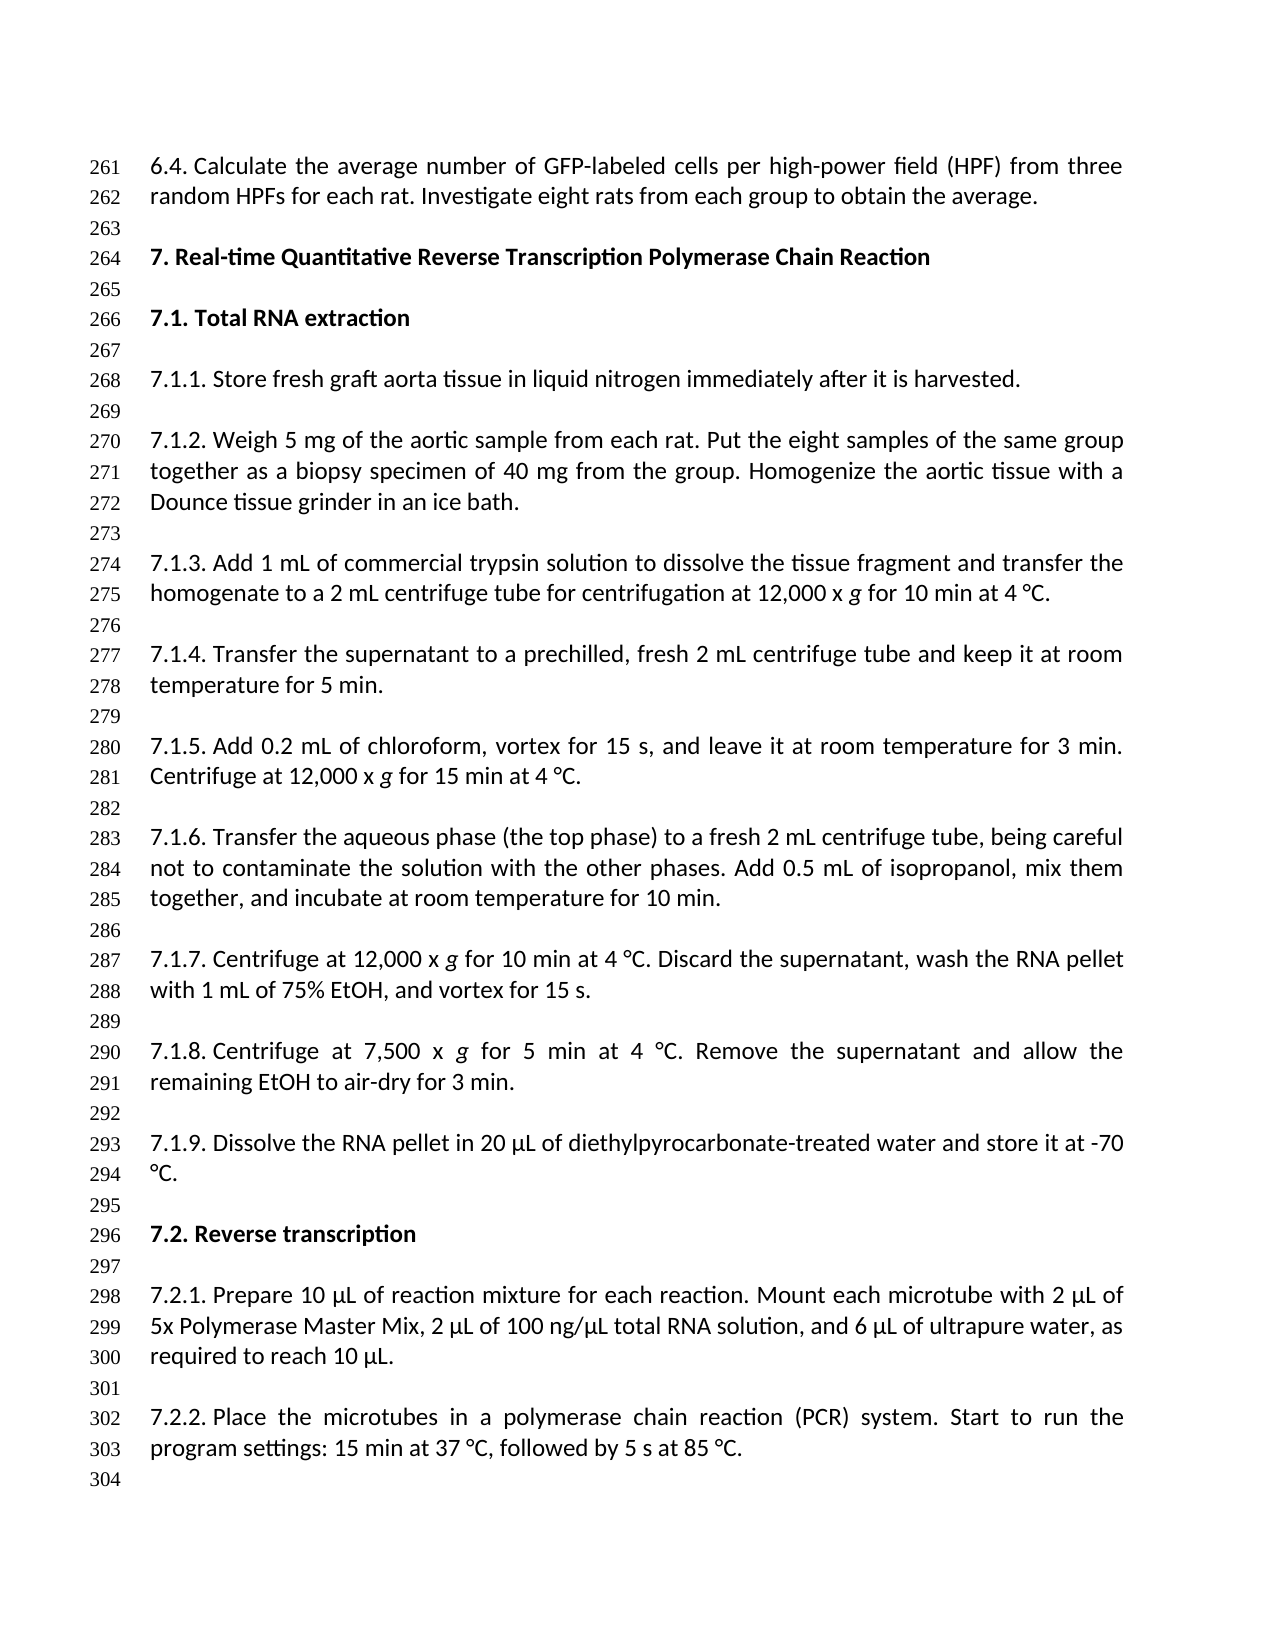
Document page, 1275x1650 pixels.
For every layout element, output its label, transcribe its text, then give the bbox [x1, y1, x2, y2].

list Add 0.2 mL of chloroform, vortex for 15 s, and leave it at room temperature for 3 min. Centrifuge at 12,000 x g for 15 min at 4 °C. [150, 730, 1125, 791]
list Calculate the average number of GFP-labeled cells per high-power field (HPF) from three random HPFs for each rat. Investigate eight rats from each group to obtain the average. [150, 150, 1125, 211]
list Total RNA extraction [150, 303, 1125, 333]
list Dissolve the RNA pellet in 20 μL of diethylpyrocarbonate-treated water and store it at -70 °C. [150, 1127, 1125, 1188]
list Reverse transcription [150, 1218, 1125, 1249]
list Transfer the supernatant to a prechilled, fresh 2 mL centrifuge tube and keep it at room temperature for 5 min. [150, 638, 1125, 699]
list Place the microtubes in a polymerase chain reaction (PCR) system. Start to run the program settings: 15 min at 37 °C, followed by 5 s at 85 °C. [150, 1401, 1125, 1462]
list Transfer the aqueous phase (the top phase) to a fresh 2 mL centrifuge tube, being careful not to contaminate the solution with the other phases. Add 0.5 mL of isopropanol, mix them together, and incubate at room temperature for 10 min. [150, 821, 1125, 913]
list Add 1 mL of commercial trypsin solution to dissolve the tissue fragment and transfer the homogenate to a 2 mL centrifuge tube for centrifugation at 12,000 x g for 10 min at 4 °C. [150, 547, 1125, 608]
list Store fresh graft aorta tissue in liquid nitrogen immediately after it is harvested. [150, 364, 1125, 394]
list Centrifuge at 7,500 x g for 5 min at 4 °C. Remove the supernatant and allow the remaining EtOH to air-dry for 3 min. [150, 1035, 1125, 1096]
list Real-time Quantitative Reverse Transcription Polymerase Chain Reaction [150, 242, 1125, 272]
list Weigh 5 mg of the aortic sample from each rat. Put the eight samples of the same group together as a biopsy specimen of 40 mg from the group. Homogenize the aortic tissue with a Dounce tissue grinder in an ice bath. [150, 425, 1125, 516]
list Centrifuge at 12,000 x g for 10 min at 4 °C. Discard the supernatant, wash the RNA pellet with 1 mL of 75% EtOH, and vortex for 15 s. [150, 943, 1125, 1004]
list Prepare 10 μL of reaction mixture for each reaction. Mount each microtube with 2 μL of 5x Polymerase Master Mix, 2 µL of 100 ng/µL total RNA solution, and 6 µL of ultrapure water, as required to reach 10 µL. [150, 1279, 1125, 1371]
